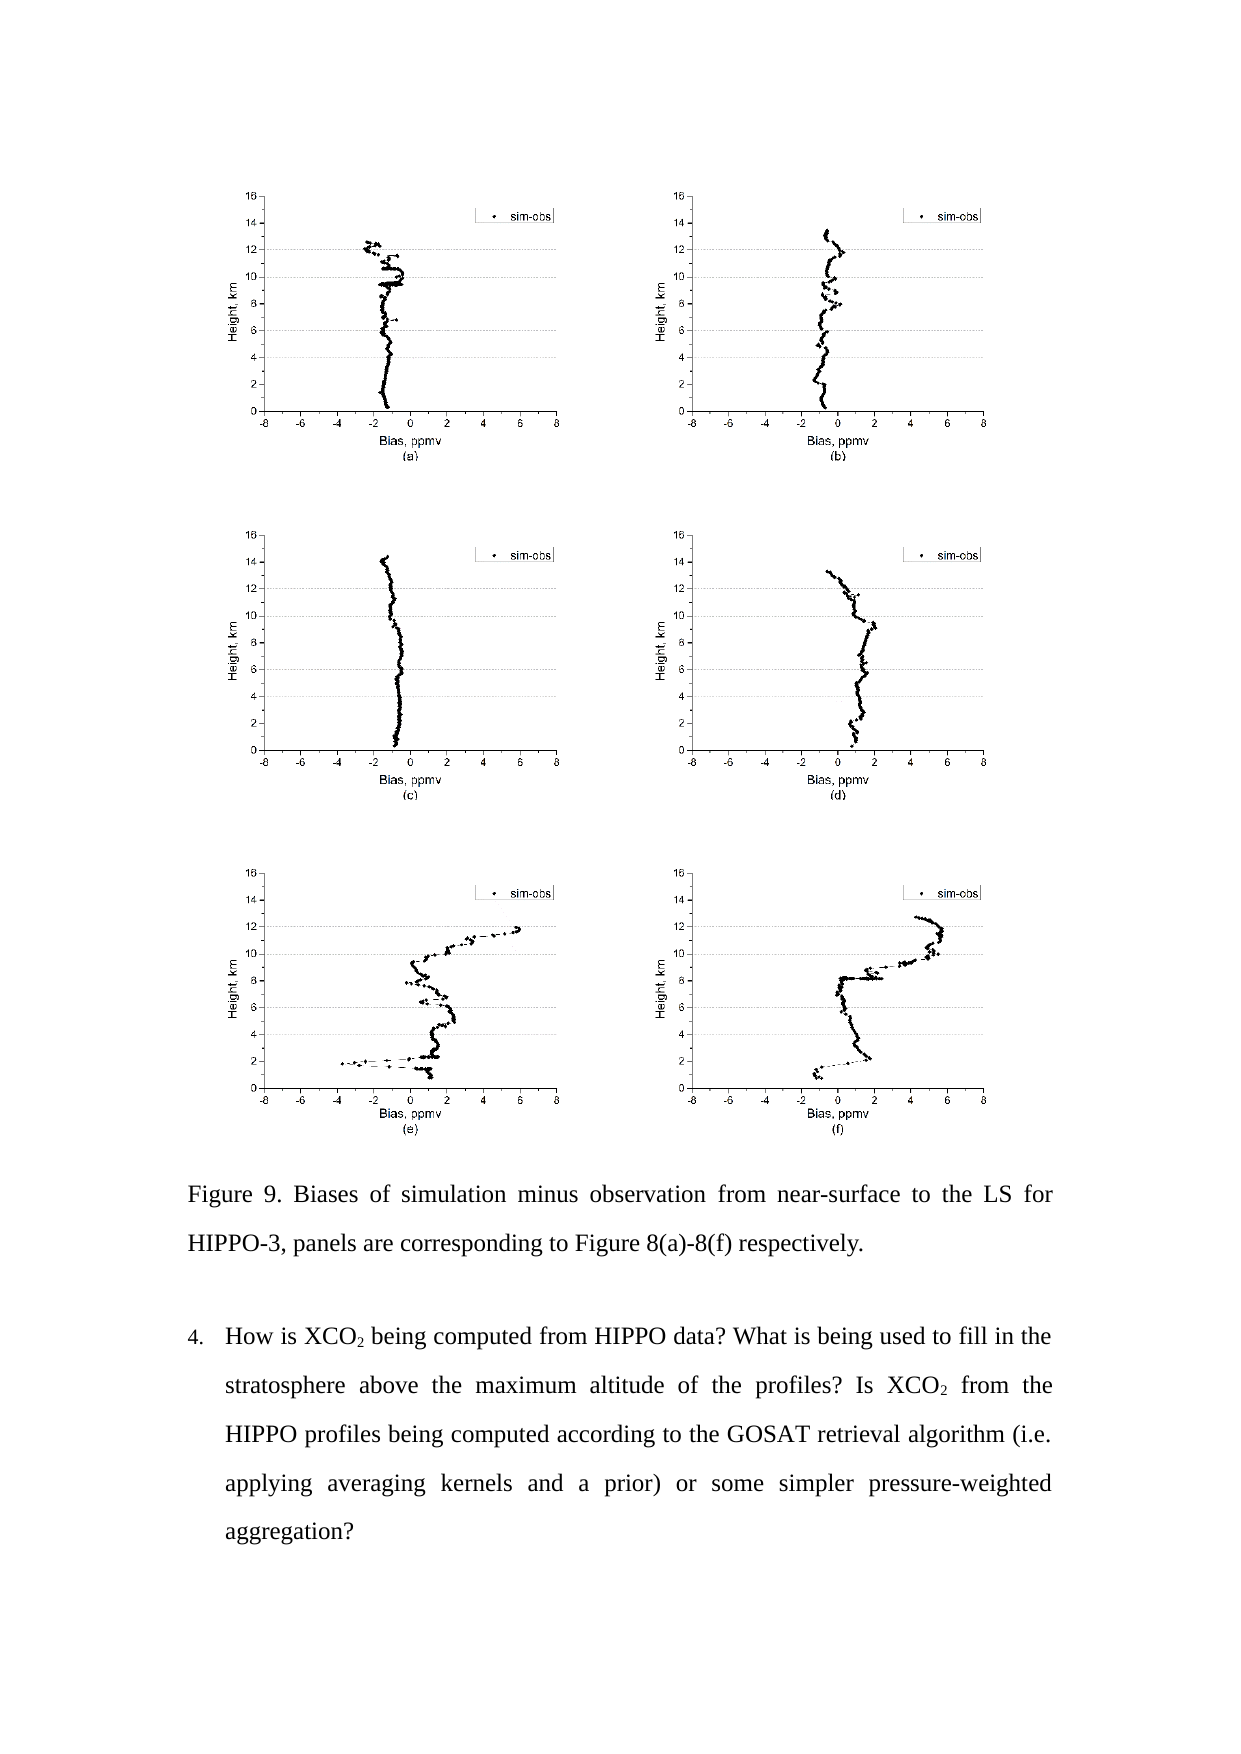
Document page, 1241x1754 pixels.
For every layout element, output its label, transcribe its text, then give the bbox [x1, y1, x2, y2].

picture [187, 838, 1043, 1138]
list How is XCO2 being computed from HIPPO data? What is being used to fill in the stratosphere above the maximum altitude of the profiles? Is XCO2 from the HIPPO profiles being computed according to the GOSAT retrieval algorithm (i.e. applying averaging kernels and a prior) or some simpler pressure-weighted aggregation? [187, 1319, 1053, 1547]
picture [187, 500, 1043, 800]
text Figure 9. Biases of simulation minus observation from near-surface to the LS for HIPPO-3, panels are corresponding to Figure 8(a)-8(f) respectively. [187, 1177, 1053, 1258]
picture [187, 162, 1043, 461]
